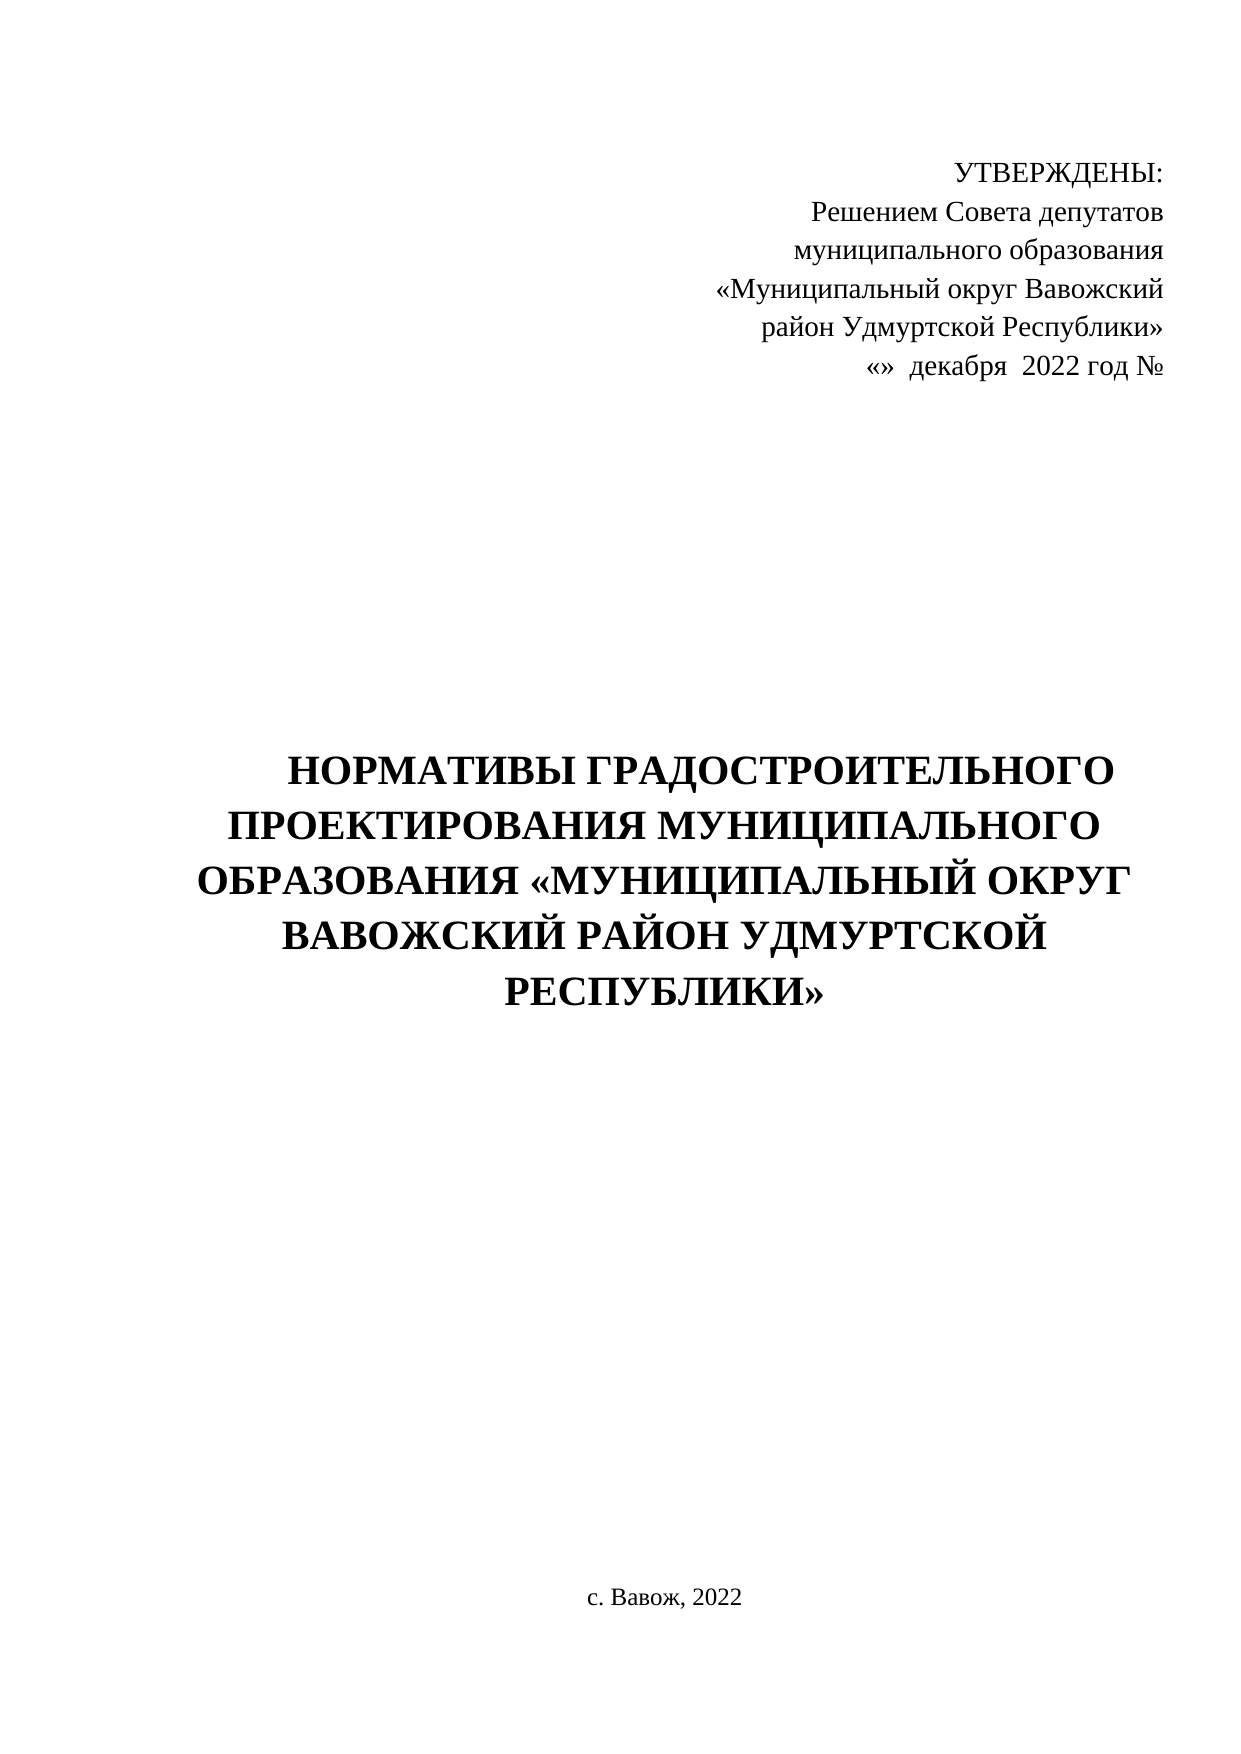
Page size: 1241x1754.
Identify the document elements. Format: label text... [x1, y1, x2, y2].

text с. Вавож, 2022 [177, 1582, 1152, 1611]
text НОРМАТИВЫ ГРАДОСТРОИТЕЛЬНОГО ПРОЕКТИРОВАНИЯ МУНИЦИПАЛЬНОГО ОБРАЗОВАНИЯ «МУНИЦИПАЛЬНЫЙ ОКРУГ ВАВОЖСКИЙ РАЙОН УДМУРТСКОЙ РЕСПУБЛИКИ» [177, 746, 1152, 1014]
